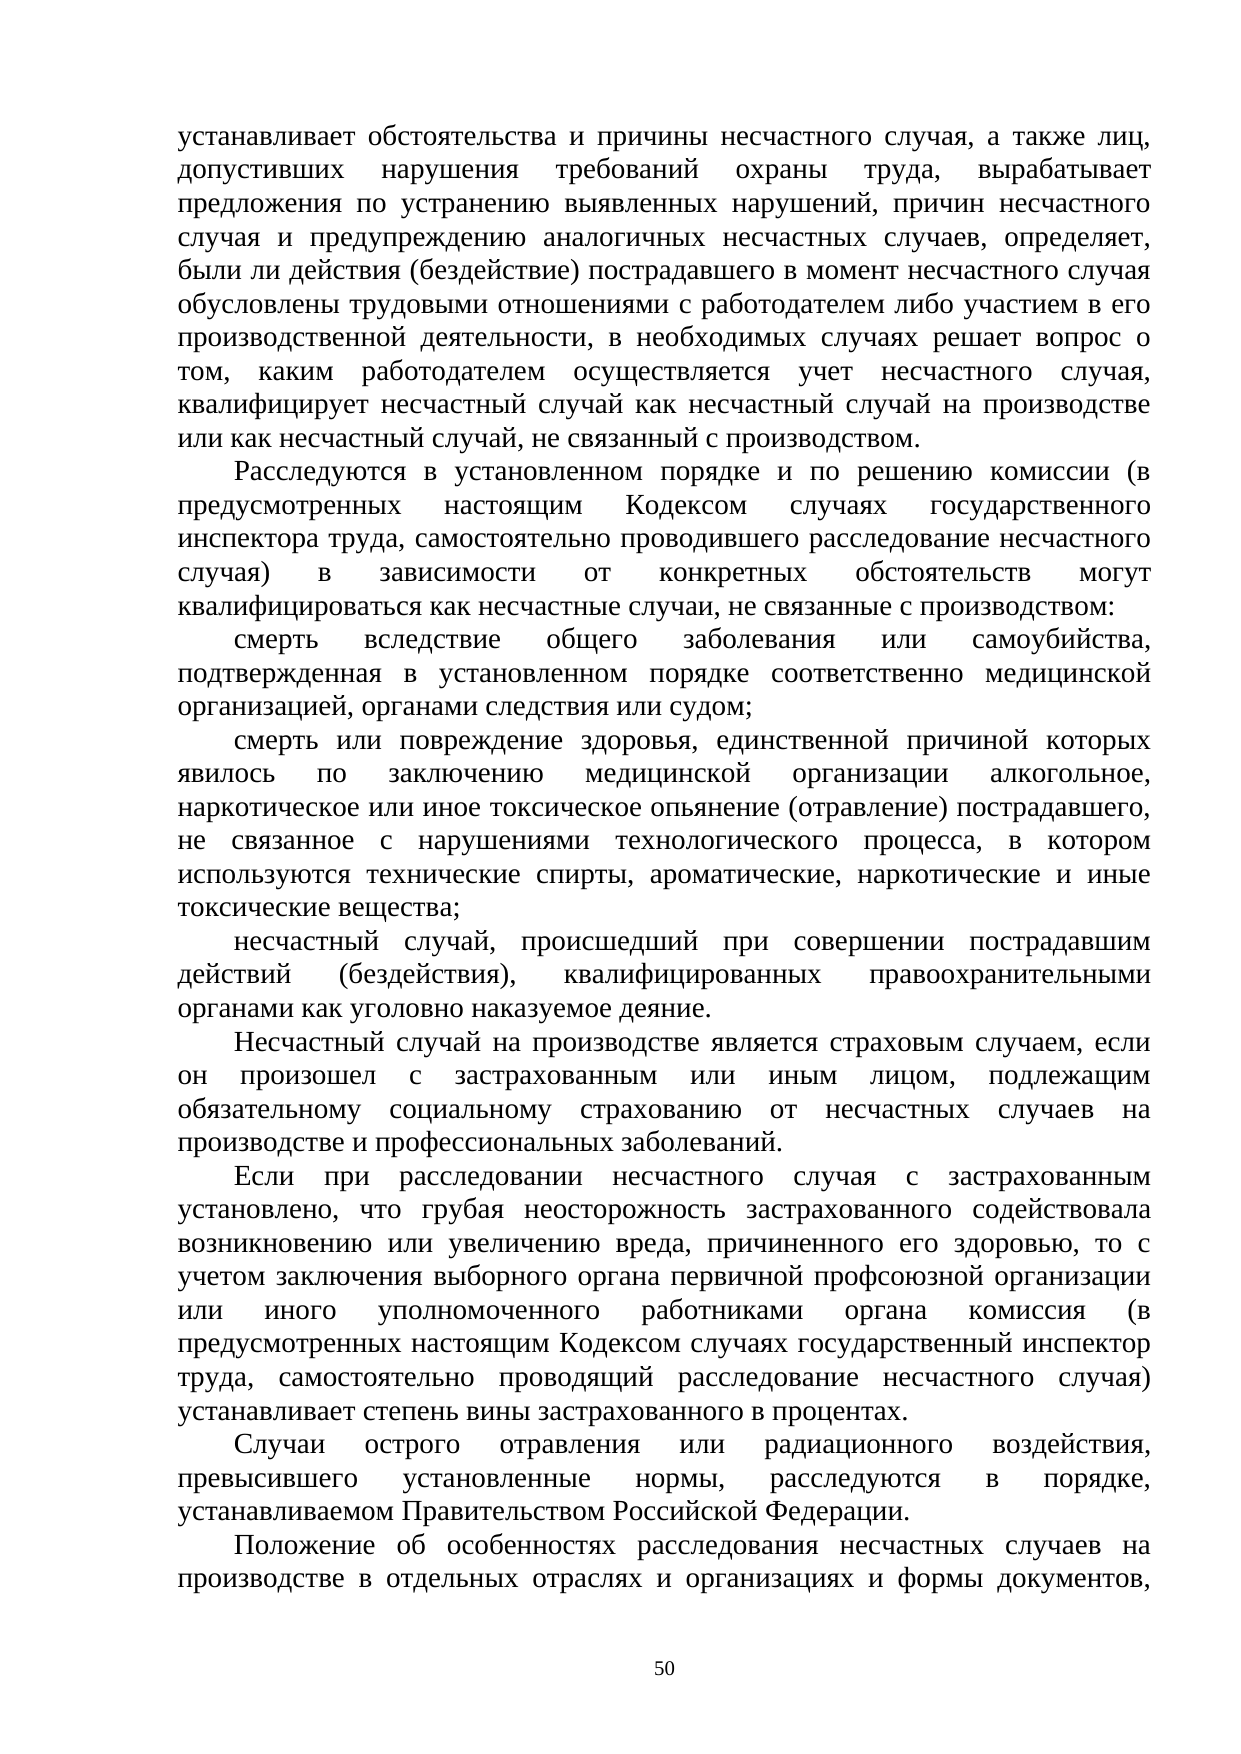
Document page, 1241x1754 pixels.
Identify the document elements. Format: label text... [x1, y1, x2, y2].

text Несчастный случай на производстве является страховым случаем, если он произошел с застрахованным или иным лицом, подлежащим обязательному социальному страхованию от несчастных случаев на производстве и профессиональных заболеваний. [177, 1024, 1152, 1158]
text Расследуются в установленном порядке и по решению комиссии (в предусмотренных настоящим Кодексом случаях государственного инспектора труда, самостоятельно проводившего расследование несчастного случая) в зависимости от конкретных обстоятельств могут квалифицироваться как несчастные случаи, не связанные с производством: [177, 453, 1152, 621]
text Если при расследовании несчастного случая с застрахованным установлено, что грубая неосторожность застрахованного содействовала возникновению или увеличению вреда, причиненного его здоровью, то с учетом заключения выборного органа первичной профсоюзной организации или иного уполномоченного работниками органа комиссия (в предусмотренных настоящим Кодексом случаях государственный инспектор труда, самостоятельно проводящий расследование несчастного случая) устанавливает степень вины застрахованного в процентах. [177, 1158, 1152, 1426]
text Случаи острого отравления или радиационного воздействия, превысившего установленные нормы, расследуются в порядке, устанавливаемом Правительством Российской Федерации. [177, 1426, 1152, 1527]
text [177, 1527, 1152, 1594]
text смерть вследствие общего заболевания или самоубийства, подтвержденная в установленном порядке соответственно медицинской организацией, органами следствия или судом; [177, 621, 1152, 722]
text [177, 118, 1152, 453]
text несчастный случай, происшедший при совершении пострадавшим действий (бездействия), квалифицированных правоохранительными органами как уголовно наказуемое деяние. [177, 923, 1152, 1024]
text смерть или повреждение здоровья, единственной причиной которых явилось по заключению медицинской организации алкогольное, наркотическое или иное токсическое опьянение (отравление) пострадавшего, не связанное с нарушениями технологического процесса, в котором используются технические спирты, ароматические, наркотические и иные токсические вещества; [177, 722, 1152, 923]
